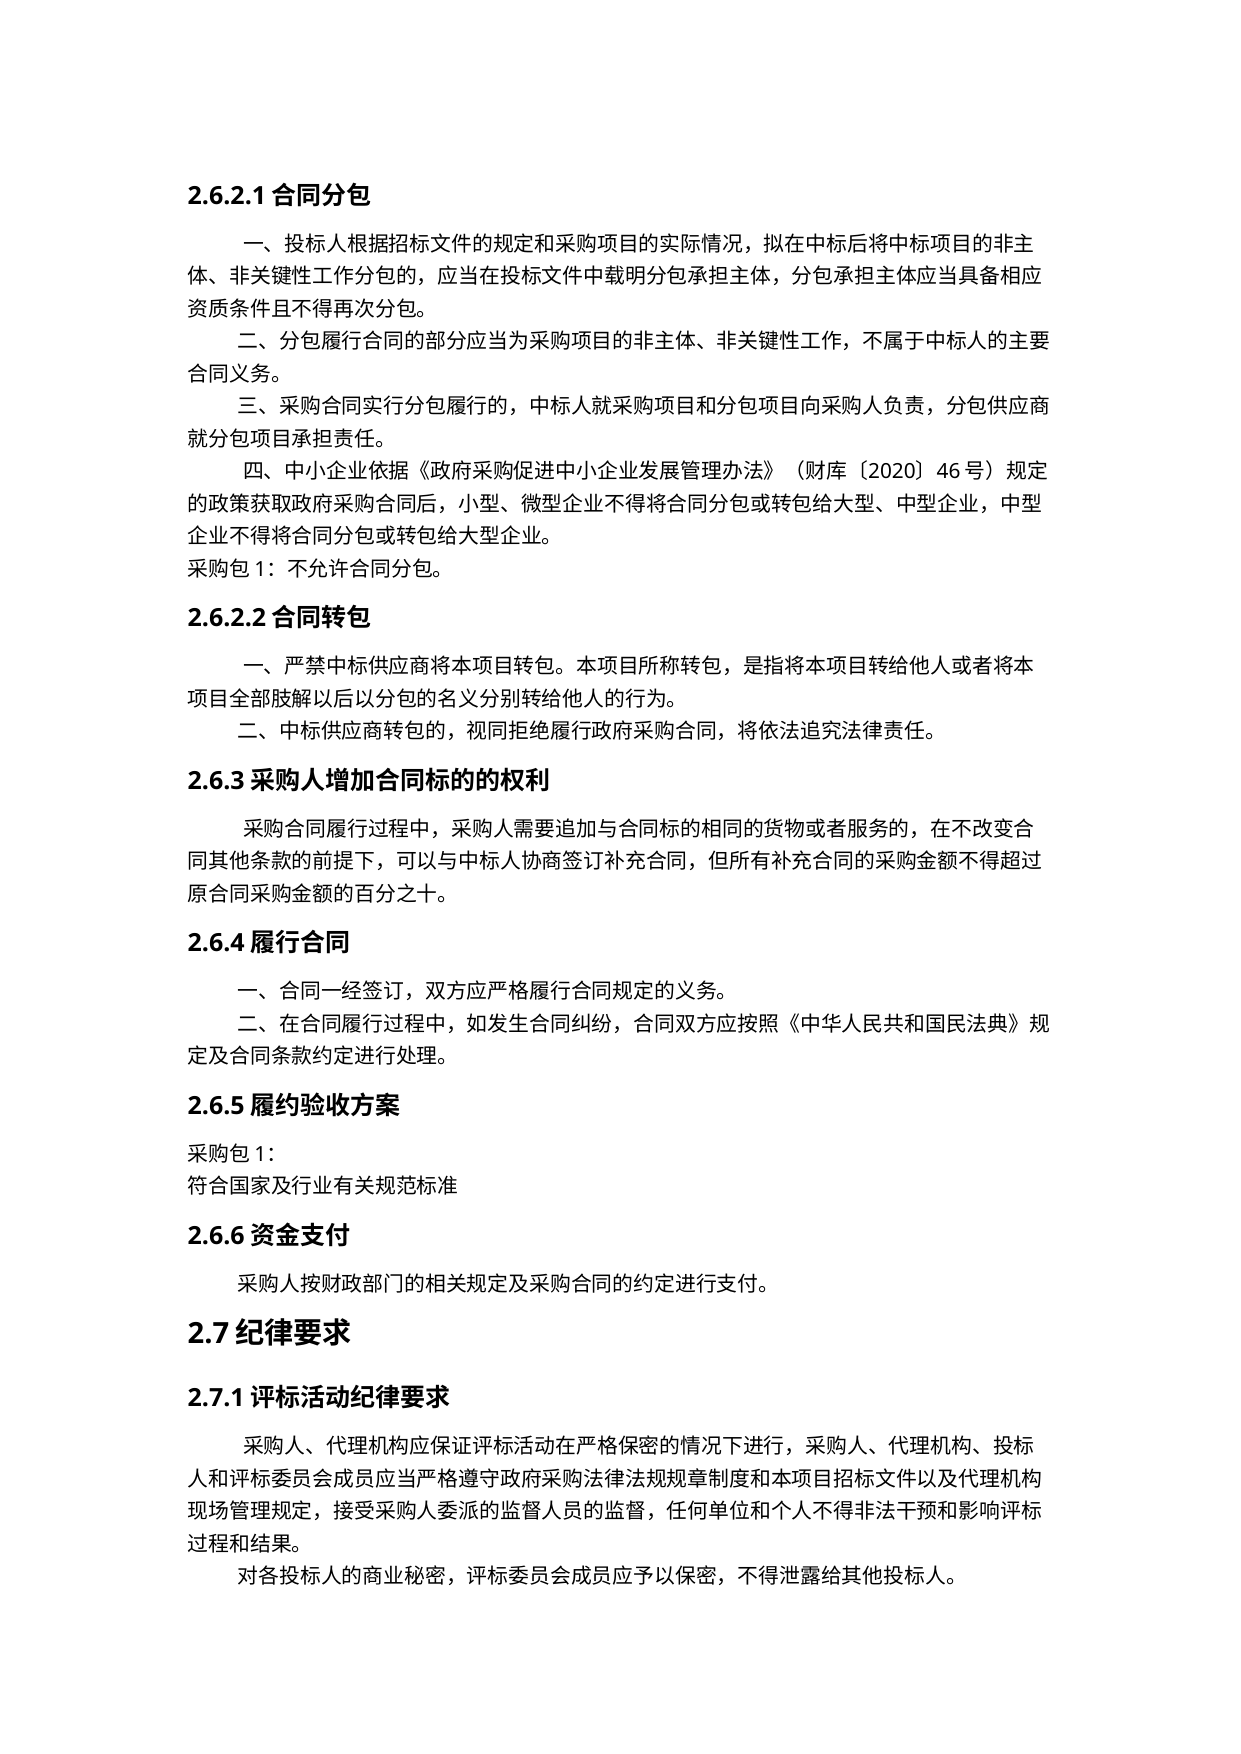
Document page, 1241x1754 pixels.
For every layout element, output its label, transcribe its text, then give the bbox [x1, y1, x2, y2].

text 采购人按财政部门的相关规定及采购合同的约定进行支付。 [187, 1267, 1053, 1299]
text 对各投标人的商业秘密，评标委员会成员应予以保密，不得泄露给其他投标人。 [187, 1559, 1053, 1592]
text 2.6.3采购人增加合同标的的权利 [187, 747, 1053, 812]
text 2.6.2.2合同转包 [187, 584, 1053, 649]
text 2.7纪律要求 [187, 1299, 1053, 1364]
text 2.6.5履约验收方案 [187, 1072, 1053, 1137]
text 符合国家及行业有关规范标准 [187, 1169, 1053, 1202]
text 采购人、代理机构应保证评标活动在严格保密的情况下进行，采购人、代理机构、投标人和评标委员会成员应当严格遵守政府采购法律法规规章制度和本项目招标文件以及代理机构现场管理规定，接受采购人委派的监督人员的监督，任何单位和个人不得非法干预和影响评标过程和结果。 [187, 1429, 1053, 1559]
text 采购合同履行过程中，采购人需要追加与合同标的相同的货物或者服务的，在不改变合同其他条款的前提下，可以与中标人协商签订补充合同，但所有补充合同的采购金额不得超过原合同采购金额的百分之十。 [187, 812, 1053, 909]
text 2.6.2.1合同分包 [187, 162, 1053, 227]
text 二、中标供应商转包的，视同拒绝履行政府采购合同，将依法追究法律责任。 [187, 714, 1053, 747]
text 四、中小企业依据《政府采购促进中小企业发展管理办法》（财库〔2020〕46号）规定的政策获取政府采购合同后，小型、微型企业不得将合同分包或转包给大型、中型企业，中型企业不得将合同分包或转包给大型企业。 [187, 454, 1053, 552]
text 一、合同一经签订，双方应严格履行合同规定的义务。 [187, 974, 1053, 1007]
text 一、严禁中标供应商将本项目转包。本项目所称转包，是指将本项目转给他人或者将本项目全部肢解以后以分包的名义分别转给他人的行为。 [187, 649, 1053, 714]
text 采购包1： [187, 1137, 1053, 1169]
text 二、在合同履行过程中，如发生合同纠纷，合同双方应按照《中华人民共和国民法典》规定及合同条款约定进行处理。 [187, 1007, 1053, 1072]
text 2.6.6资金支付 [187, 1202, 1053, 1267]
text 三、采购合同实行分包履行的，中标人就采购项目和分包项目向采购人负责，分包供应商就分包项目承担责任。 [187, 389, 1053, 454]
text 采购包1：不允许合同分包。 [187, 552, 1053, 584]
text 二、分包履行合同的部分应当为采购项目的非主体、非关键性工作，不属于中标人的主要合同义务。 [187, 324, 1053, 389]
text 2.6.4履行合同 [187, 909, 1053, 974]
text 2.7.1评标活动纪律要求 [187, 1364, 1053, 1429]
text 一、投标人根据招标文件的规定和采购项目的实际情况，拟在中标后将中标项目的非主体、非关键性工作分包的，应当在投标文件中载明分包承担主体，分包承担主体应当具备相应资质条件且不得再次分包。 [187, 227, 1053, 324]
